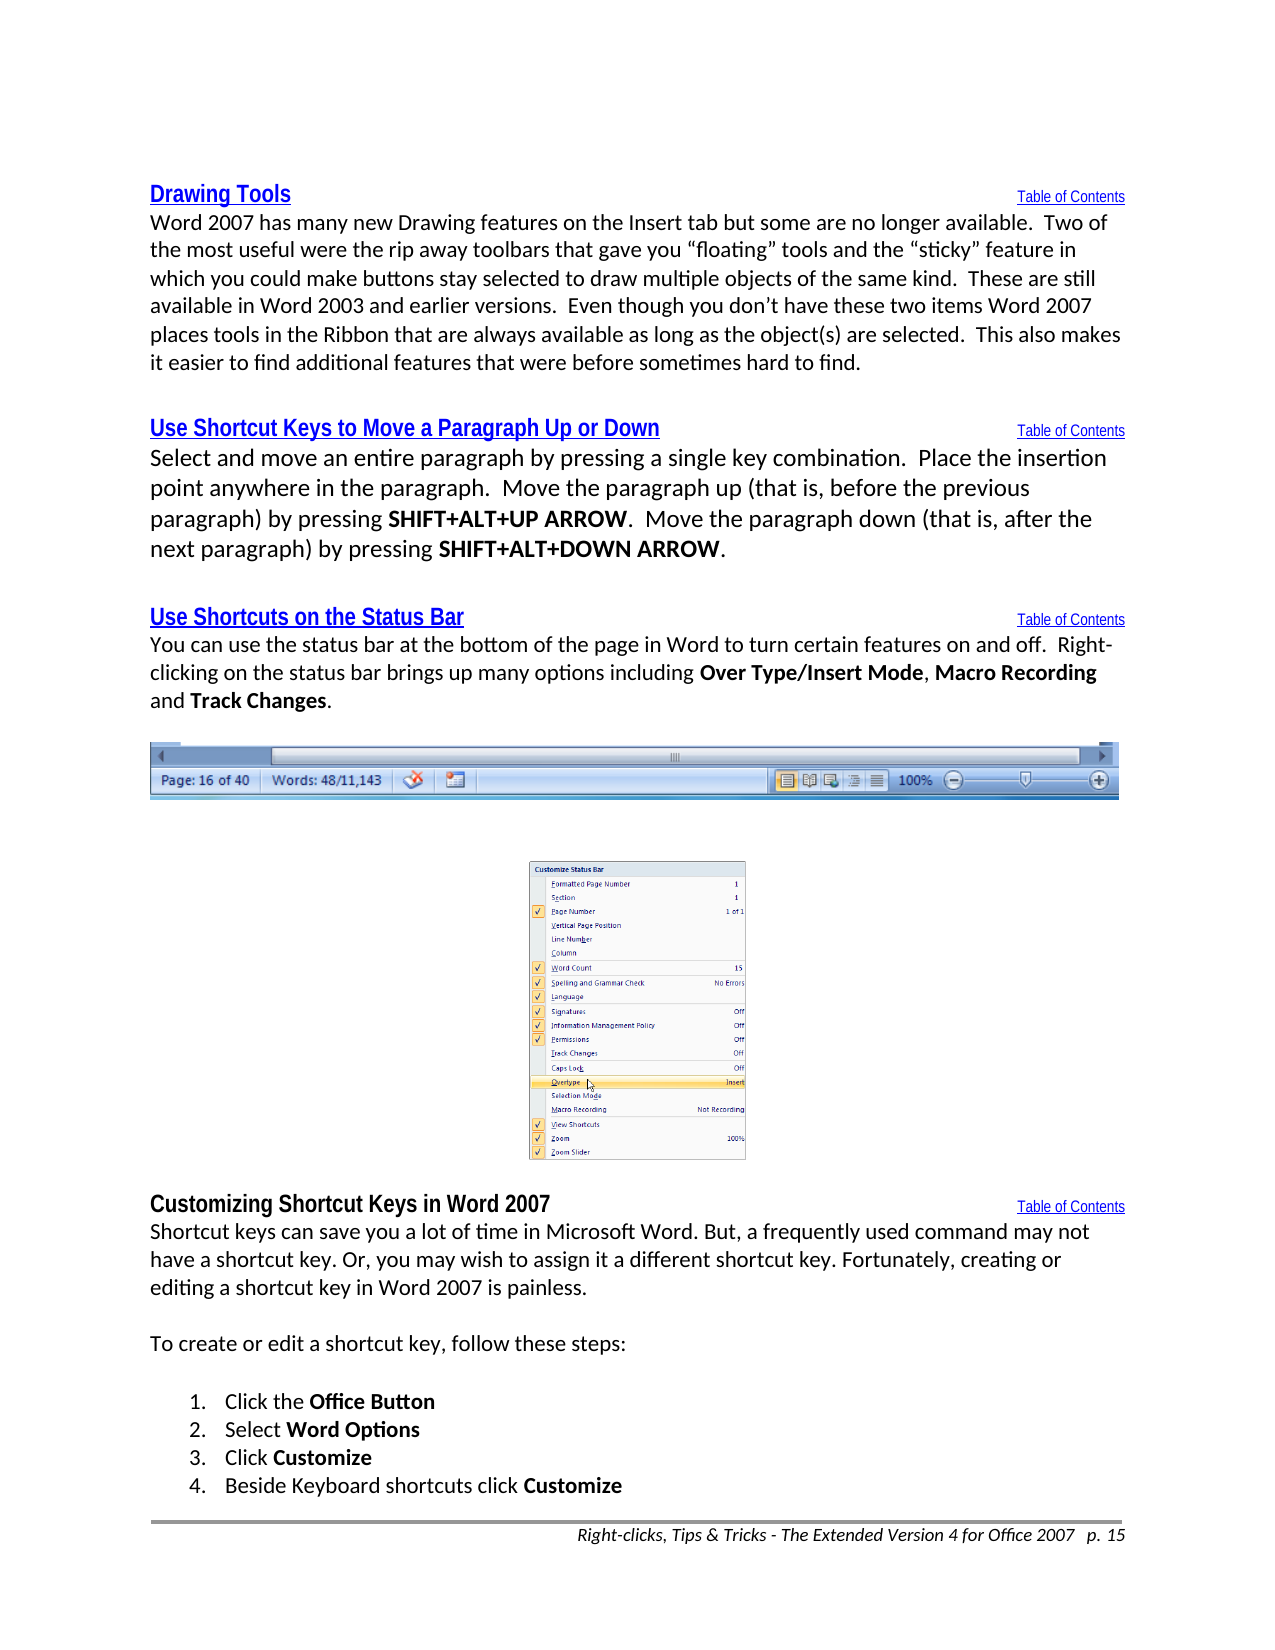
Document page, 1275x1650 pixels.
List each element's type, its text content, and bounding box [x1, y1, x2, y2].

text Word 2007 has many new Drawing features on the Insert tab but some are no longer available. Two of the most useful were the rip away toolbars that gave you “floating” tools and the “sticky” feature in which you could make buttons stay selected to draw multiple objects of the same kind. These are still available in Word 2003 and earlier versions. Even though you don’t have these two items Word 2007 places tools in the Ribbon that are always available as long as the object(s) are selected. This also makes it easier to find additional features that were before sometimes hard to find. [150, 208, 1125, 376]
list Click the Office Button [206, 1387, 1125, 1415]
picture [150, 742, 1119, 800]
list Beside Keyboard shortcuts click Customize [206, 1471, 1125, 1499]
text Select and move an entire paragraph by pressing a single key combination. Place the insertion point anywhere in the paragraph. Move the paragraph up (that is, before the previous paragraph) by pressing SHIFT+ALT+UP ARROW. Move the paragraph down (that is, after the next paragraph) by pressing SHIFT+ALT+DOWN ARROW. [150, 442, 1125, 564]
text Customizing Shortcut Keys in Word 2007 Table of Contents Shortcut keys can save you a lot of time in Microsoft Word. But, a frequently used command may not have a shortcut key. Or, you may wish to assign it a different shortcut key. Fortunately, creating or editing a shortcut key in Word 2007 is painless. To create or edit a shortcut key, follow these steps: [150, 1189, 1125, 1358]
subtitle Use Shortcuts on the Status Bar Table of Contents [150, 601, 1125, 630]
list Select Word Options [206, 1415, 1125, 1443]
subtitle Drawing Tools Table of Contents [150, 179, 1125, 208]
text You can use the status bar at the bottom of the page in Word to turn certain features on and off. Right-clicking on the status bar brings up many options including Over Type/Insert Mode, Macro Recording and Track Changes. [150, 630, 1125, 714]
subtitle Use Shortcut Keys to Move a Paragraph Up or Down Table of Contents [150, 413, 1125, 442]
list Click Customize [206, 1443, 1125, 1471]
picture [529, 861, 746, 1160]
